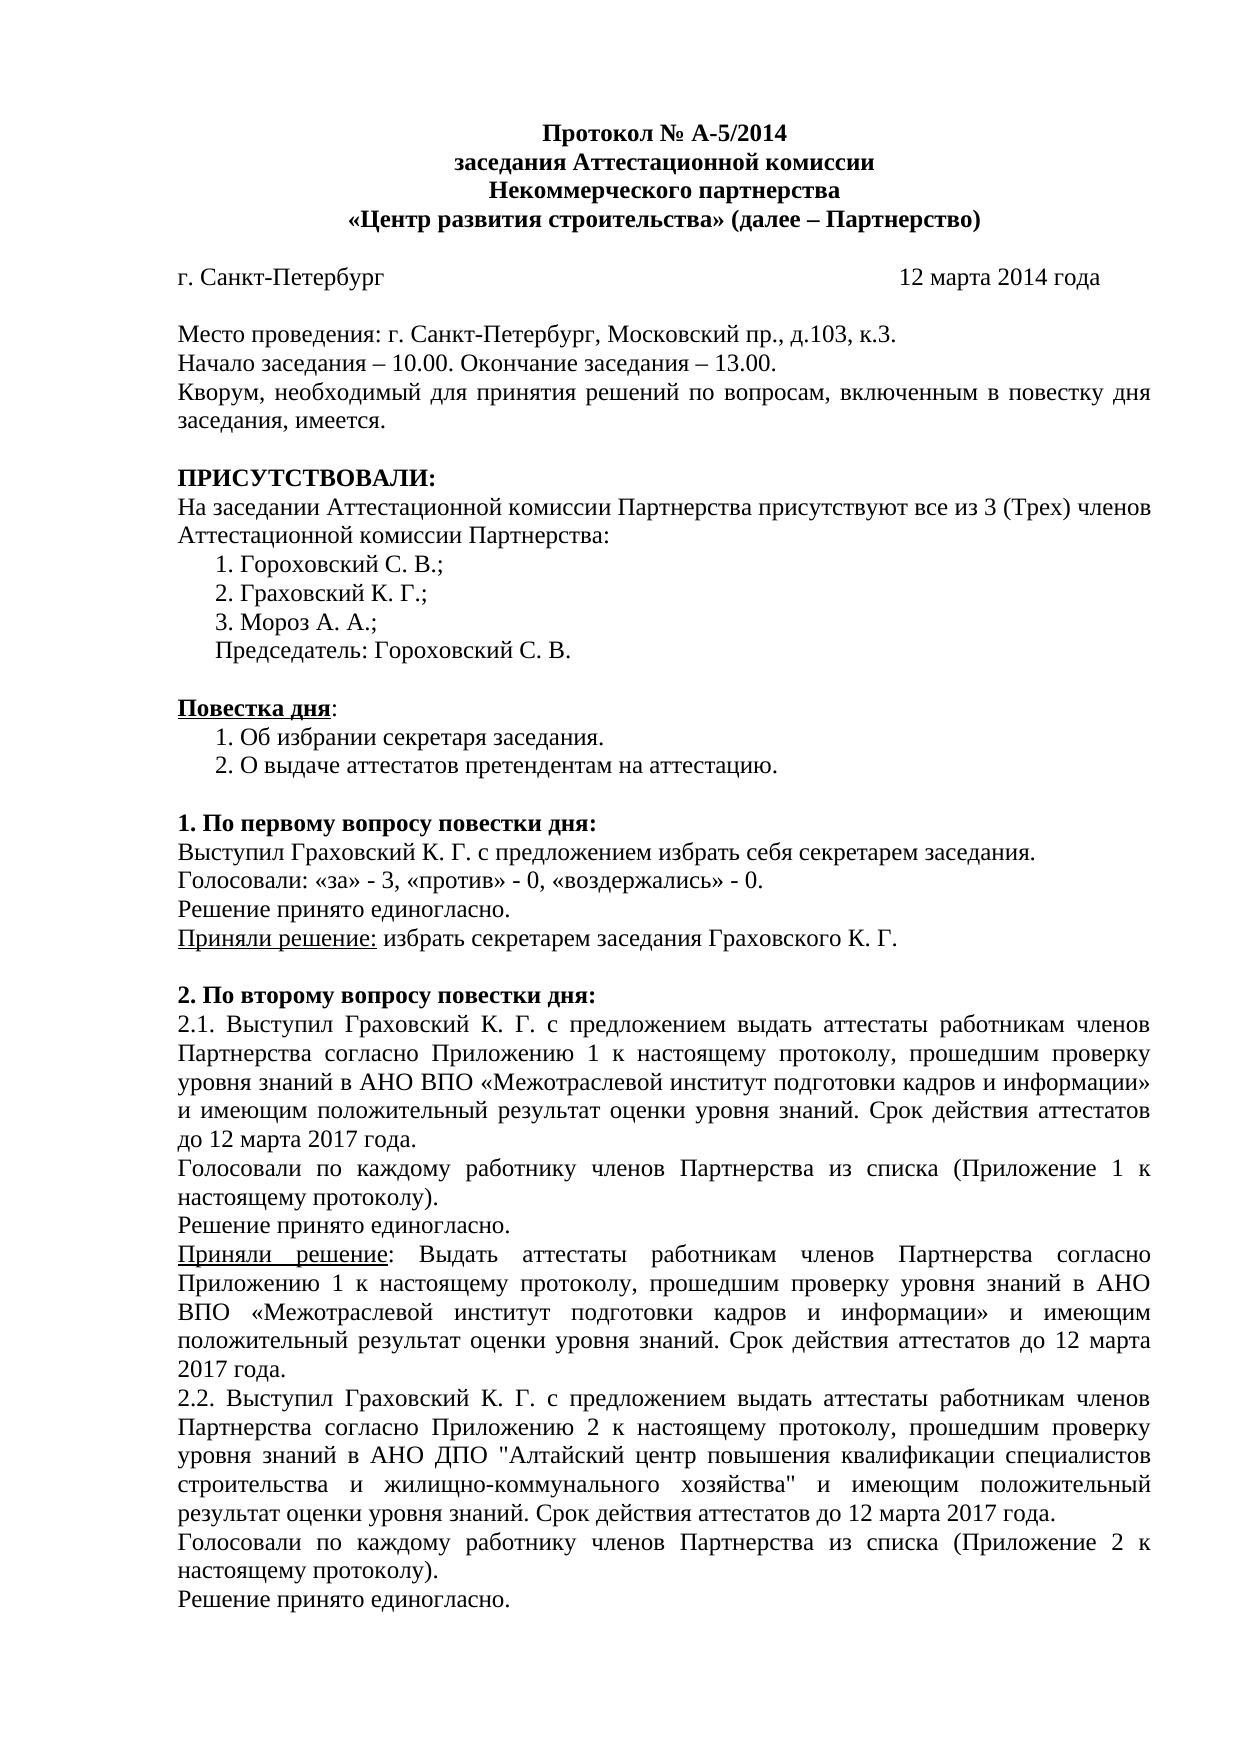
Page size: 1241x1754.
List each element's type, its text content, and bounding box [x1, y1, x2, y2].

text Решение принято единогласно. [177, 894, 1152, 923]
text Начало заседания – 10.00. Окончание заседания – 13.00. [177, 348, 1152, 377]
text Протокол № А-5/2014 [177, 118, 1152, 147]
text Решение принято единогласно. [177, 1211, 1152, 1239]
text Голосовали по каждому работнику членов Партнерства из списка (Приложение 1 к настоящему протоколу). [177, 1153, 1152, 1211]
text 2.2. Выступил Граховский К. Г. с предложением выдать аттестаты работникам членов Партнерства согласно Приложению 2 к настоящему протоколу, прошедшим проверку уровня знаний в АНО ДПО "Алтайский центр повышения квалификации специалистов строительства и жилищно-коммунального хозяйства" и имеющим положительный результат оценки уровня знаний. Срок действия аттестатов до 12 марта 2017 года. [177, 1383, 1152, 1527]
text 2. Граховский К. Г.; [215, 578, 1152, 607]
text 2. По второму вопросу повестки дня: [177, 981, 1152, 1009]
text На заседании Аттестационной комиссии Партнерства присутствуют все из 3 (Трех) членов Аттестационной комиссии Партнерства: [177, 492, 1152, 549]
text «Центр развития строительства» (далее – Партнерство) [177, 204, 1152, 233]
text 3. Мороз А. А.; [215, 607, 1152, 636]
text Место проведения: г. Санкт-Петербург, Московский пр., д.103, к.3. [177, 319, 1152, 348]
text 2.1. Выступил Граховский К. Г. с предложением выдать аттестаты работникам членов Партнерства согласно Приложению 1 к настоящему протоколу, прошедшим проверку уровня знаний в АНО ВПО «Межотраслевой институт подготовки кадров и информации» и имеющим положительный результат оценки уровня знаний. Срок действия аттестатов до 12 марта 2017 года. [177, 1009, 1152, 1153]
text Некоммерческого партнерства [177, 176, 1152, 204]
text ПРИСУТСТВОВАЛИ: [177, 463, 1152, 492]
text Решение принято единогласно. [177, 1584, 1152, 1613]
text 1. Гороховский С. В.; [215, 549, 1152, 578]
text г. Санкт-Петербург 12 марта 2014 года [177, 262, 1152, 291]
text Выступил Граховский К. Г. с предложением избрать себя секретарем заседания. [177, 837, 1152, 866]
text 1. По первому вопросу повестки дня: [177, 808, 1152, 837]
text Повестка дня: [177, 693, 1152, 722]
text Председатель: Гороховский С. В. [215, 636, 1152, 664]
text заседания Аттестационной комиссии [177, 147, 1152, 176]
text 2. О выдаче аттестатов претендентам на аттестацию. [215, 751, 1152, 779]
text Голосовали: «за» - 3, «против» - 0, «воздержались» - 0. [177, 866, 1152, 894]
text 1. Об избрании секретаря заседания. [215, 722, 1152, 751]
text Голосовали по каждому работнику членов Партнерства из списка (Приложение 2 к настоящему протоколу). [177, 1527, 1152, 1584]
text Кворум, необходимый для принятия решений по вопросам, включенным в повестку дня заседания, имеется. [177, 377, 1152, 434]
text Приняли решение: избрать секретарем заседания Граховского К. Г. [177, 923, 1152, 952]
text Приняли решение: Выдать аттестаты работникам членов Партнерства согласно Приложению 1 к настоящему протоколу, прошедшим проверку уровня знаний в АНО ВПО «Межотраслевой институт подготовки кадров и информации» и имеющим положительный результат оценки уровня знаний. Срок действия аттестатов до 12 марта 2017 года. [177, 1239, 1152, 1383]
